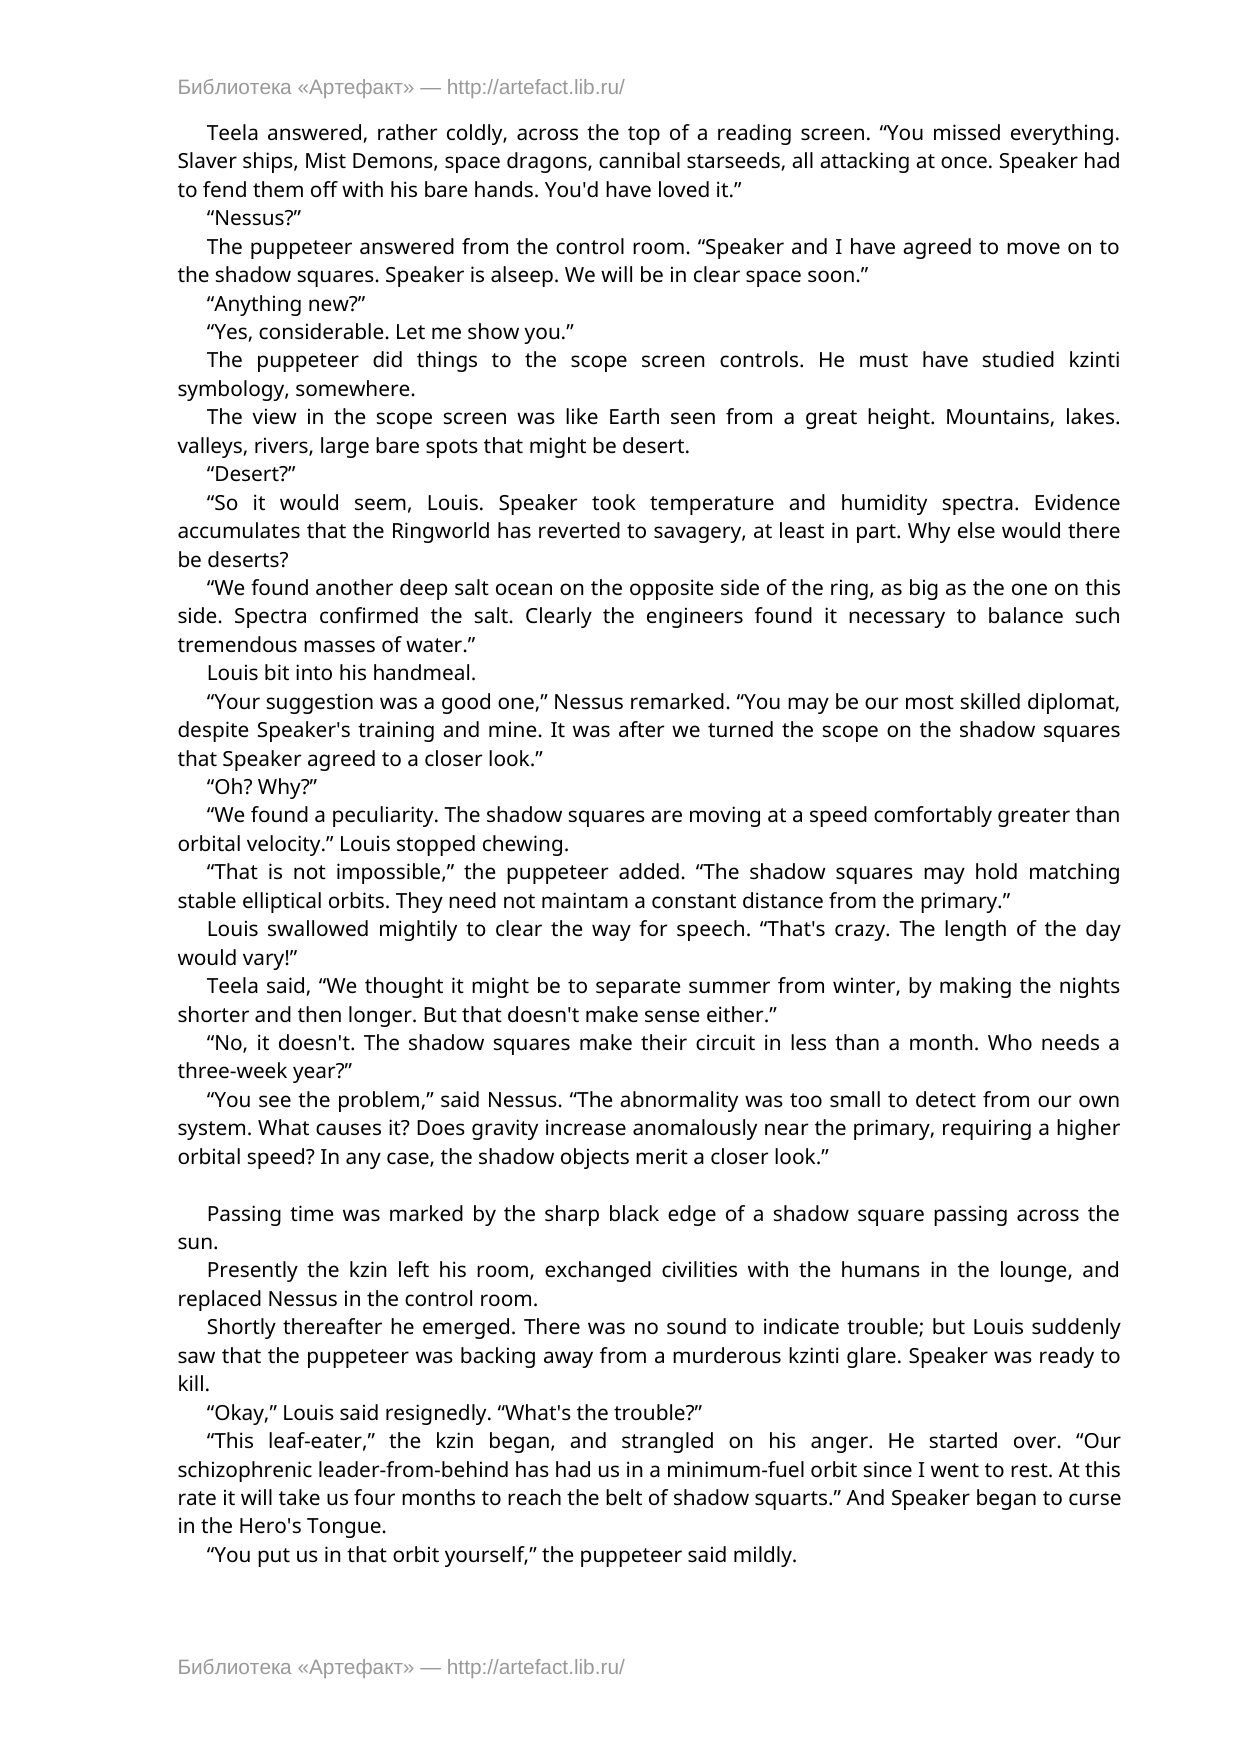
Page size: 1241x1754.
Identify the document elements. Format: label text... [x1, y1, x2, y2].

text “So it would seem, Louis. Speaker took temperature and humidity spectra. Evidence accumulates that the Ringworld has reverted to savagery, at least in part. Why else would there be deserts? [177, 488, 1122, 573]
text “That is not impossible,” the puppeteer added. “The shadow squares may hold matching stable elliptical orbits. They need not maintam a constant distance from the primary.” [177, 857, 1122, 914]
text Teela said, “We thought it might be to separate summer from winter, by making the nights shorter and then longer. But that doesn't make sense either.” [177, 971, 1122, 1028]
text “You put us in that orbit yourself,” the puppeteer said mildly. [177, 1540, 1122, 1568]
text “Desert?” [177, 459, 1122, 488]
text Presently the kzin left his room, exchanged civilities with the humans in the lounge, and replaced Nessus in the control room. [177, 1256, 1122, 1312]
text “We found another deep salt ocean on the opposite side of the ring, as big as the one on this side. Spectra confirmed the salt. Clearly the engineers found it necessary to balance such tremendous masses of water.” [177, 573, 1122, 658]
text “You see the problem,” said Nessus. “The abnormality was too small to detect from our own system. What causes it? Does gravity increase anomalously near the primary, requiring a higher orbital speed? In any case, the shadow objects merit a closer look.” [177, 1085, 1122, 1170]
text “We found a peculiarity. The shadow squares are moving at a speed comfortably greater than orbital velocity.” Louis stopped chewing. [177, 801, 1122, 857]
text The view in the scope screen was like Earth seen from a great height. Mountains, lakes. valleys, rivers, large bare spots that might be desert. [177, 402, 1122, 459]
text The puppeteer answered from the control room. “Speaker and I have agreed to move on to the shadow squares. Speaker is alseep. We will be in clear space soon.” [177, 232, 1122, 289]
text “Yes, considerable. Let me show you.” [177, 317, 1122, 346]
text “Okay,” Louis said resignedly. “What's the trouble?” [177, 1398, 1122, 1426]
text The puppeteer did things to the scope screen controls. He must have studied kzinti symbology, somewhere. [177, 346, 1122, 402]
text Shortly thereafter he emerged. There was no sound to indicate trouble; but Louis suddenly saw that the puppeteer was backing away from a murderous kzinti glare. Speaker was ready to kill. [177, 1312, 1122, 1398]
text “This leaf-eater,” the kzin began, and strangled on his anger. He started over. “Our schizophrenic leader-from-behind has had us in a minimum-fuel orbit since I went to rest. At this rate it will take us four months to reach the belt of shadow squarts.” And Speaker began to curse in the Hero's Tongue. [177, 1426, 1122, 1540]
text “No, it doesn't. The shadow squares make their circuit in less than a month. Who needs a three-week year?” [177, 1028, 1122, 1085]
text “Oh? Why?” [177, 772, 1122, 801]
text Louis swallowed mightily to clear the way for speech. “That's crazy. The length of the day would vary!” [177, 914, 1122, 971]
text Louis bit into his handmeal. [177, 658, 1122, 687]
text “Anything new?” [177, 289, 1122, 317]
text “Nessus?” [177, 203, 1122, 232]
text Passing time was marked by the sharp black edge of a shadow square passing across the sun. [177, 1199, 1122, 1256]
text “Your suggestion was a good one,” Nessus remarked. “You may be our most skilled diplomat, despite Speaker's training and mine. It was after we turned the scope on the shadow squares that Speaker agreed to a closer look.” [177, 687, 1122, 772]
text Teela answered, rather coldly, across the top of a reading screen. “You missed everything. Slaver ships, Mist Demons, space dragons, cannibal starseeds, all attacking at once. Speaker had to fend them off with his bare hands. You'd have loved it.” [177, 118, 1122, 203]
